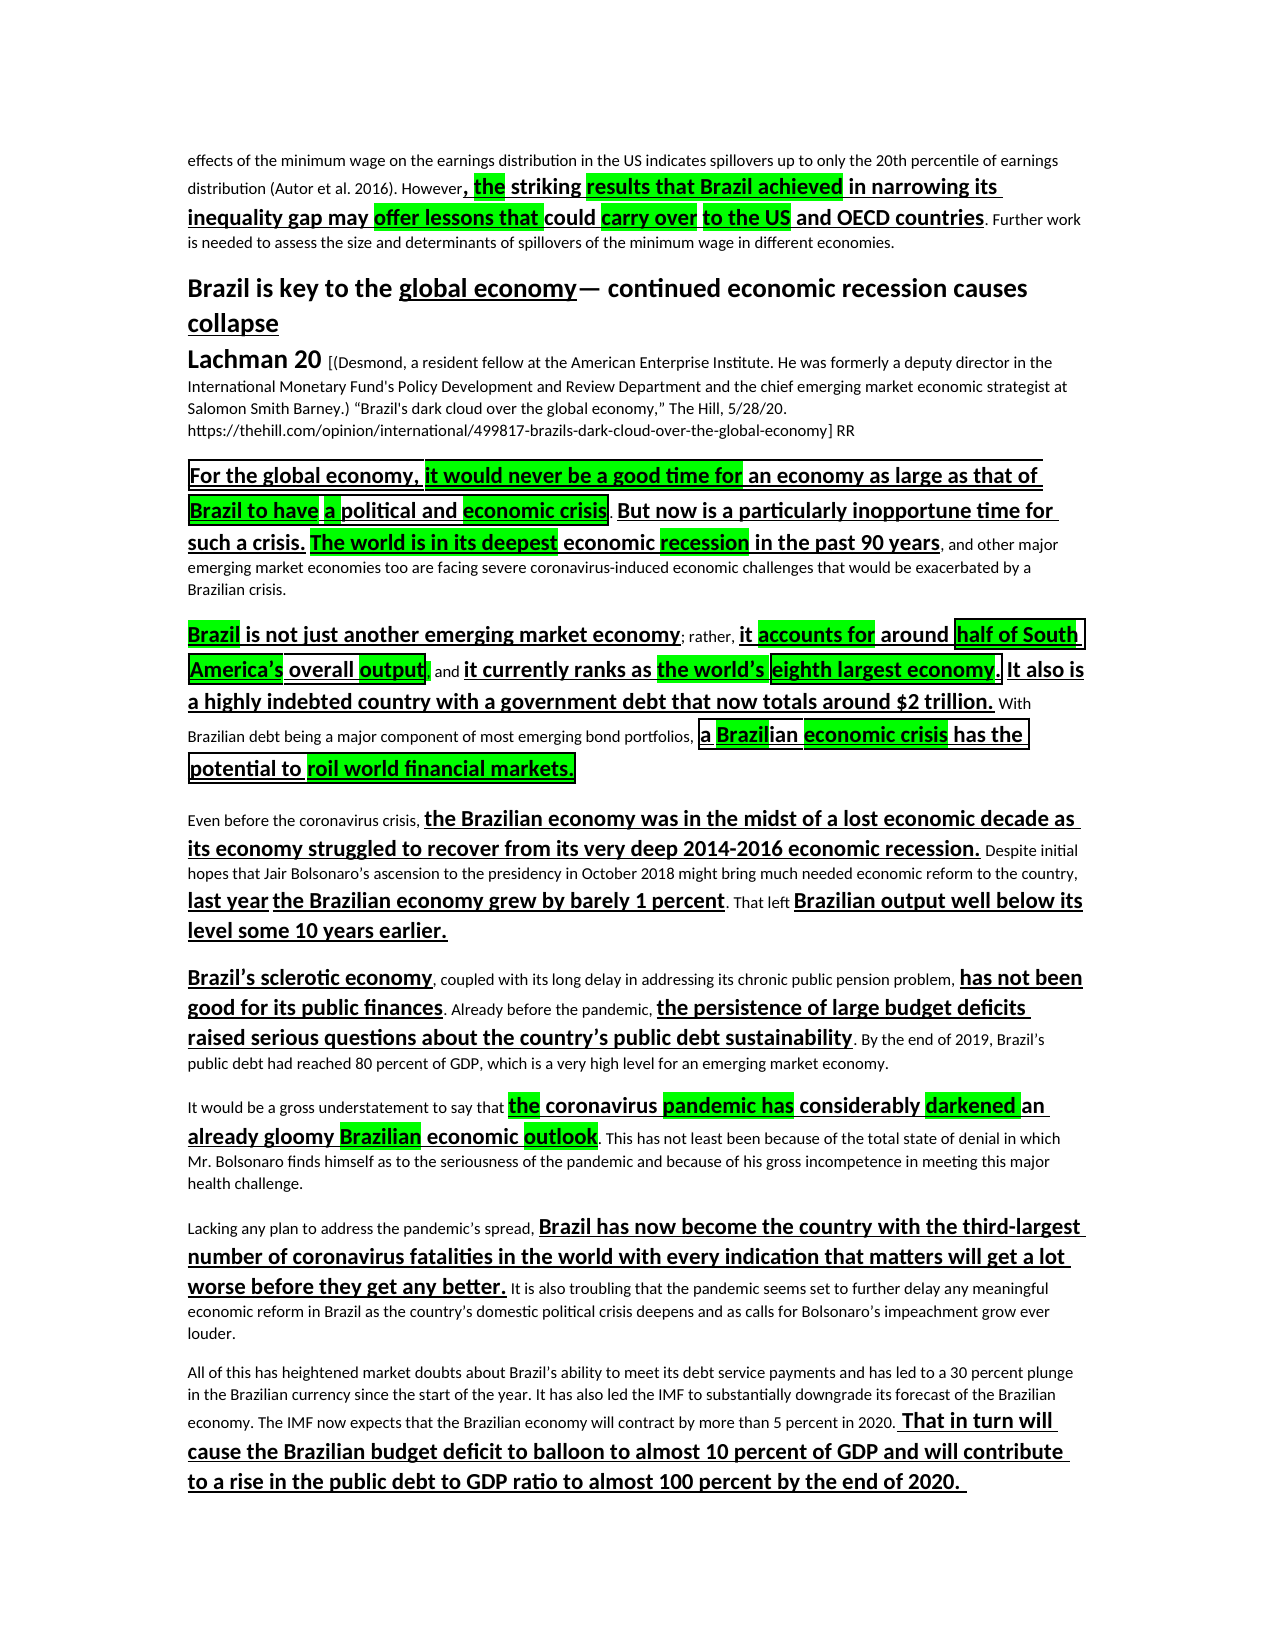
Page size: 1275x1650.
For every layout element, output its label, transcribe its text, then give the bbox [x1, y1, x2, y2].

text Brazil’s sclerotic economy, coupled with its long delay in addressing its chronic public pension problem, has not been good for its public finances. Already before the pandemic, the persistence of large budget deficits raised serious questions about the country’s public debt sustainability. By the end of 2019, Brazil’s public debt had reached 80 percent of GDP, which is a very high level for an emerging market economy. [187, 963, 1087, 1073]
subtitle Brazil is key to the global economy— continued economic recession causes collapse [187, 271, 1087, 339]
text Lacking any plan to address the pandemic’s spread, Brazil has now become the country with the third-largest number of coronavirus fatalities in the world with every indication that matters will get a lot worse before they get any better. It is also troubling that the pandemic seems set to further delay any meaningful economic reform in Brazil as the country’s domestic political crisis deepens and as calls for Bolsonaro’s impeachment grow ever louder. [187, 1212, 1087, 1344]
text All of this has heightened market doubts about Brazil’s ability to meet its debt service payments and has led to a 30 percent plunge in the Brazilian currency since the start of the year. It has also led the IMF to substantially downgrade its forecast of the Brazilian economy. The IMF now expects that the Brazilian economy will contract by more than 5 percent in 2020. That in turn will cause the Brazilian budget deficit to balloon to almost 10 percent of GDP and will contribute to a rise in the public debt to GDP ratio to almost 100 percent by the end of 2020. [187, 1362, 1087, 1495]
text Even before the coronavirus crisis, the Brazilian economy was in the midst of a lost economic decade as its economy struggled to recover from its very deep 2014-2016 economic recession. Despite initial hopes that Jair Bolsonaro’s ascension to the presidency in October 2018 might bring much needed economic reform to the country, last year the Brazilian economy grew by barely 1 percent. That left Brazilian output well below its level some 10 years earlier. [187, 804, 1087, 944]
text It would be a gross understatement to say that the coronavirus pandemic has considerably darkened an already gloomy Brazilian economic outlook. This has not least been because of the total state of denial in which Mr. Bolsonaro finds himself as to the seriousness of the pandemic and because of his gross incompetence in meeting this major health challenge. [187, 1092, 1087, 1193]
text Brazil is not just another emerging market economy; rather, it accounts for around half of South America’s overall output, and it currently ranks as the world’s eighth largest economy. It also is a highly indebted country with a government debt that now totals around $2 trillion. With Brazilian debt being a major component of most emerging bond portfolios, a Brazilian economic crisis has the potential to roil world financial markets. [187, 618, 1087, 784]
text For the global economy, it would never be a good time for an economy as large as that of Brazil to have a political and economic crisis. But now is a particularly inopportune time for such a crisis. The world is in its deepest economic recession in the past 90 years, and other major emerging market economies too are facing severe coronavirus-induced economic challenges that would be exacerbated by a Brazilian crisis. [187, 459, 1087, 600]
text Lachman 20 [(Desmond, a resident fellow at the American Enterprise Institute. He was formerly a deputy director in the International Monetary Fund's Policy Development and Review Department and the chief emerging market economic strategist at Salomon Smith Barney.) “Brazil's dark cloud over the global economy,” The Hill, 5/28/20. https://thehill.com/opinion/international/499817-brazils-dark-cloud-over-the-global-economy] RR [187, 342, 1087, 441]
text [187, 150, 1087, 253]
